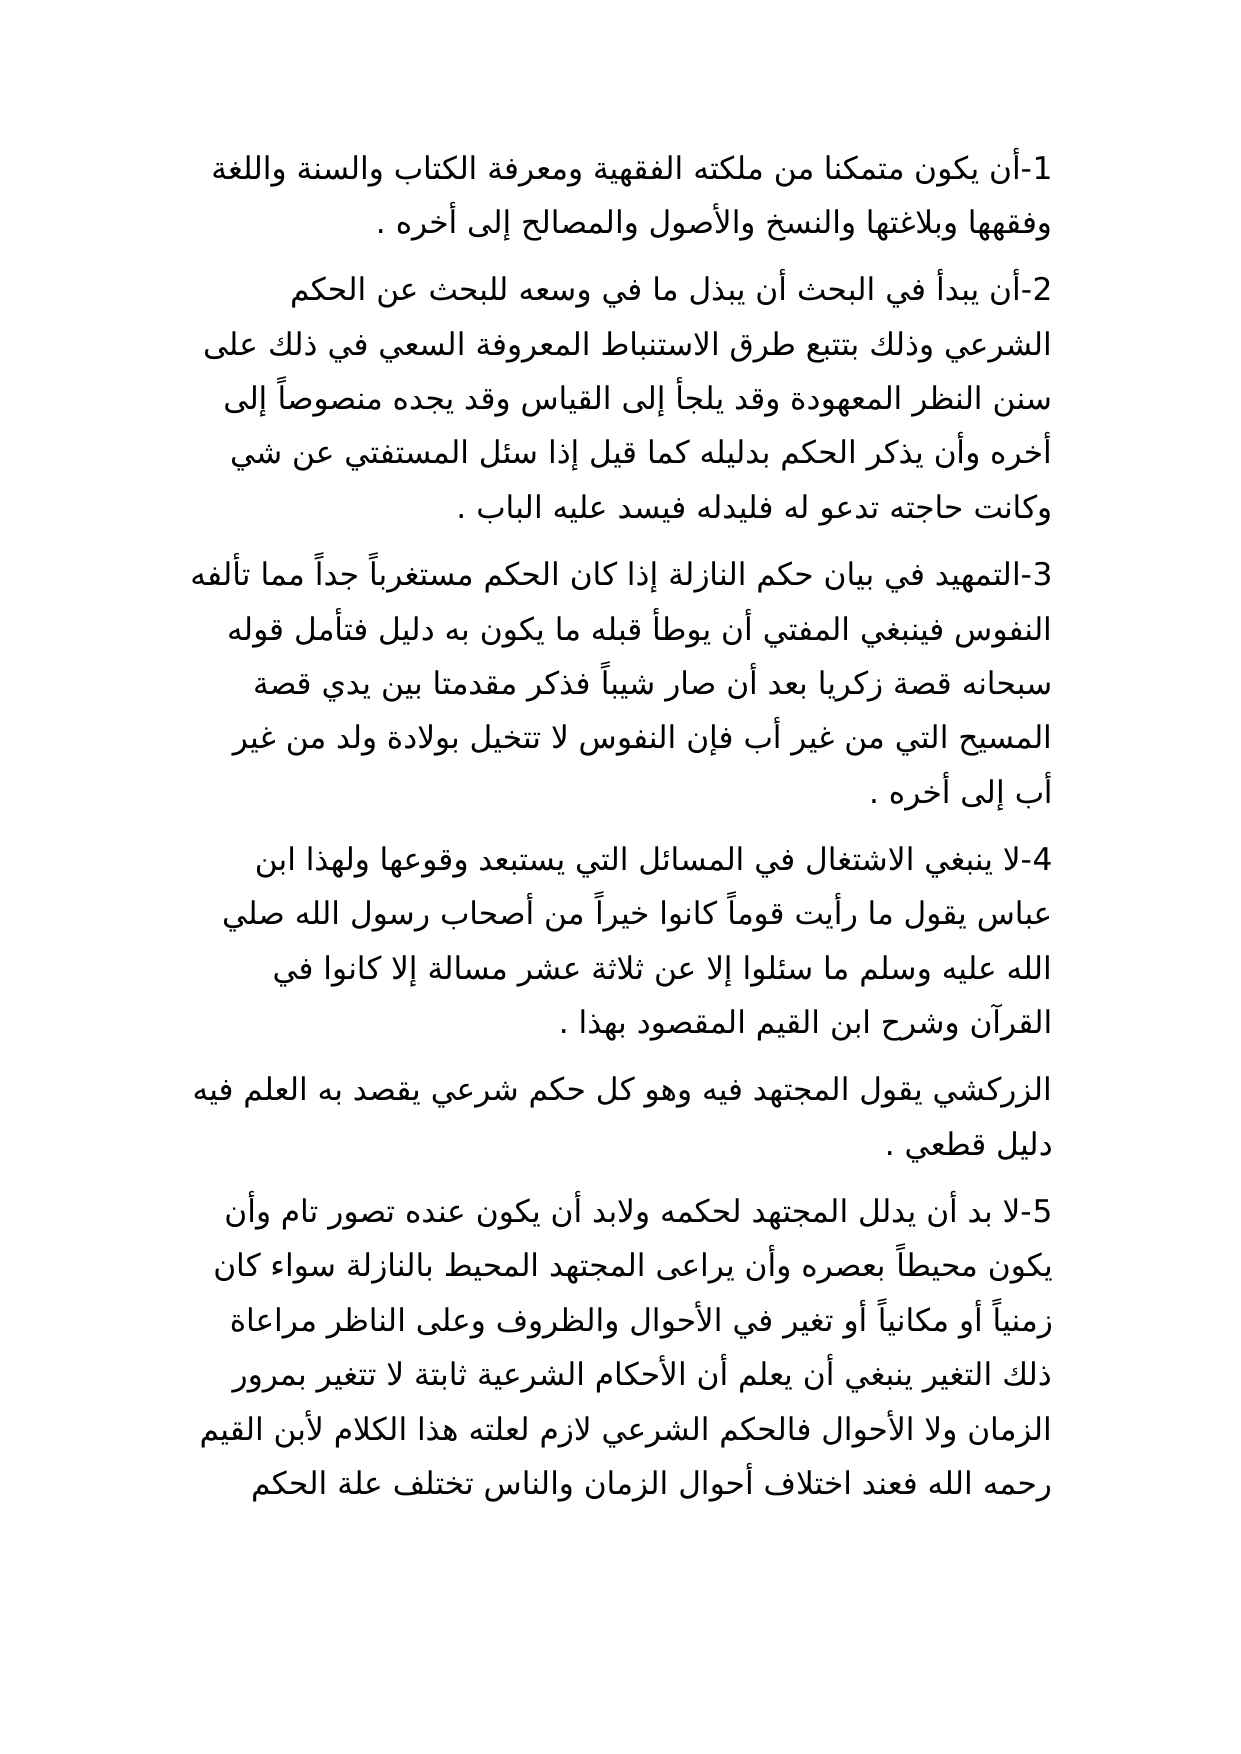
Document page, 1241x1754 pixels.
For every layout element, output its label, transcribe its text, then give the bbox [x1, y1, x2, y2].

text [187, 1193, 1053, 1502]
text 1-أن يكون متمكنا من ملكته الفقهية ومعرفة الكتاب والسنة واللغة وفقهها وبلاغتها والنسخ والأصول والمصالح إلى أخره . [187, 150, 1053, 241]
text 3-التمهيد في بيان حكم النازلة إذا كان الحكم مستغرباً جداً مما تألفه النفوس فينبغي المفتي أن يوطأ قبله ما يكون به دليل فتأمل قوله سبحانه قصة زكريا بعد أن صار شيباً فذكر مقدمتا بين يدي قصة المسيح التي من غير أب فإن النفوس لا تتخيل بولادة ولد من غير أب إلى أخره . [187, 556, 1053, 811]
text الزركشي يقول المجتهد فيه وهو كل حكم شرعي يقصد به العلم فيه دليل قطعي . [187, 1072, 1053, 1162]
text 2-أن يبدأ في البحث أن يبذل ما في وسعه للبحث عن الحكم الشرعي وذلك بتتبع طرق الاستنباط المعروفة السعي في ذلك على سنن النظر المعهودة وقد يلجأ إلى القياس وقد يجده منصوصاً إلى أخره وأن يذكر الحكم بدليله كما قيل إذا سئل المستفتي عن شي وكانت حاجته تدعو له فليدله فيسد عليه الباب . [187, 271, 1053, 526]
text 4-لا ينبغي الاشتغال في المسائل التي يستبعد وقوعها ولهذا ابن عباس يقول ما رأيت قوماً كانوا خيراً من أصحاب رسول الله صلي الله عليه وسلم ما سئلوا إلا عن ثلاثة عشر مسالة إلا كانوا في القرآن وشرح ابن القيم المقصود بهذا . [187, 841, 1053, 1041]
